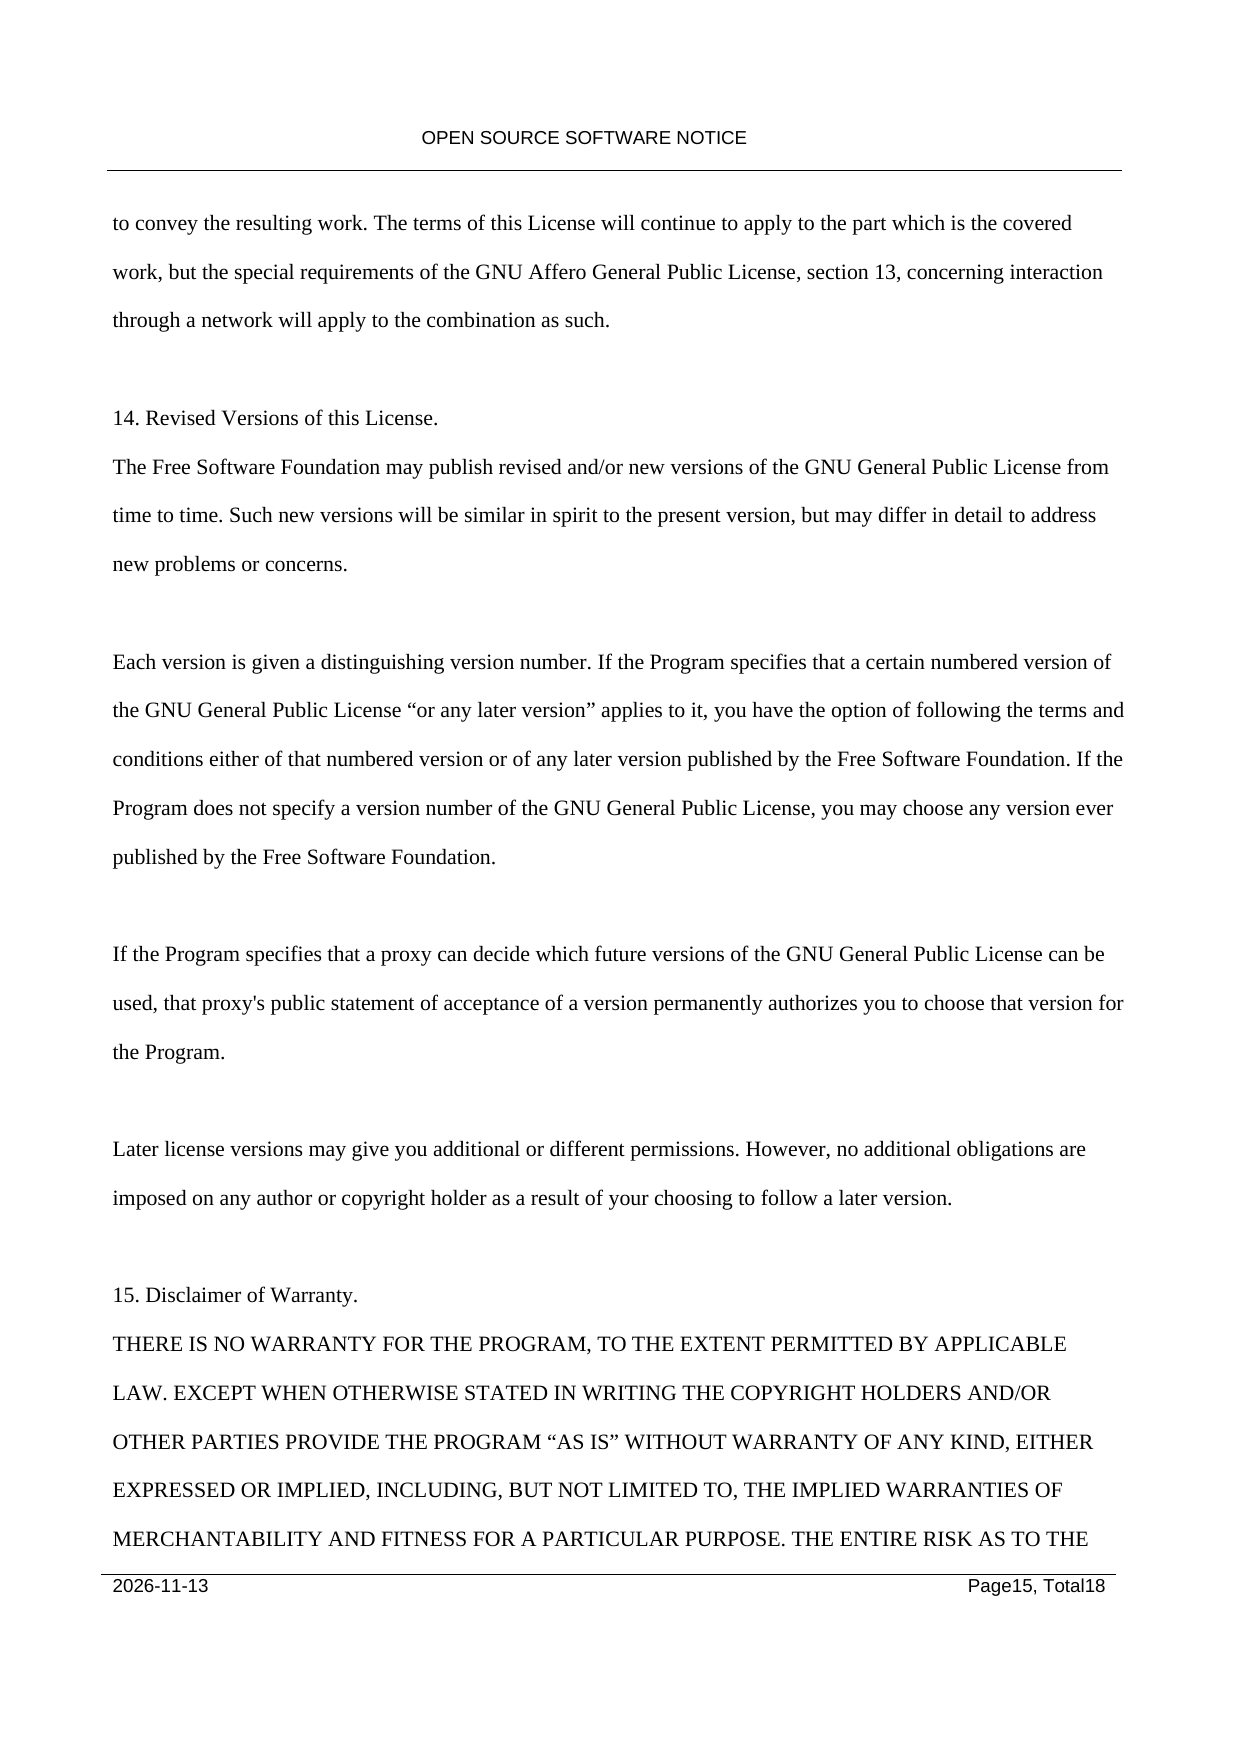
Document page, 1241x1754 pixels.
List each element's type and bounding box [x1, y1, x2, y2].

text [112, 206, 1128, 1555]
